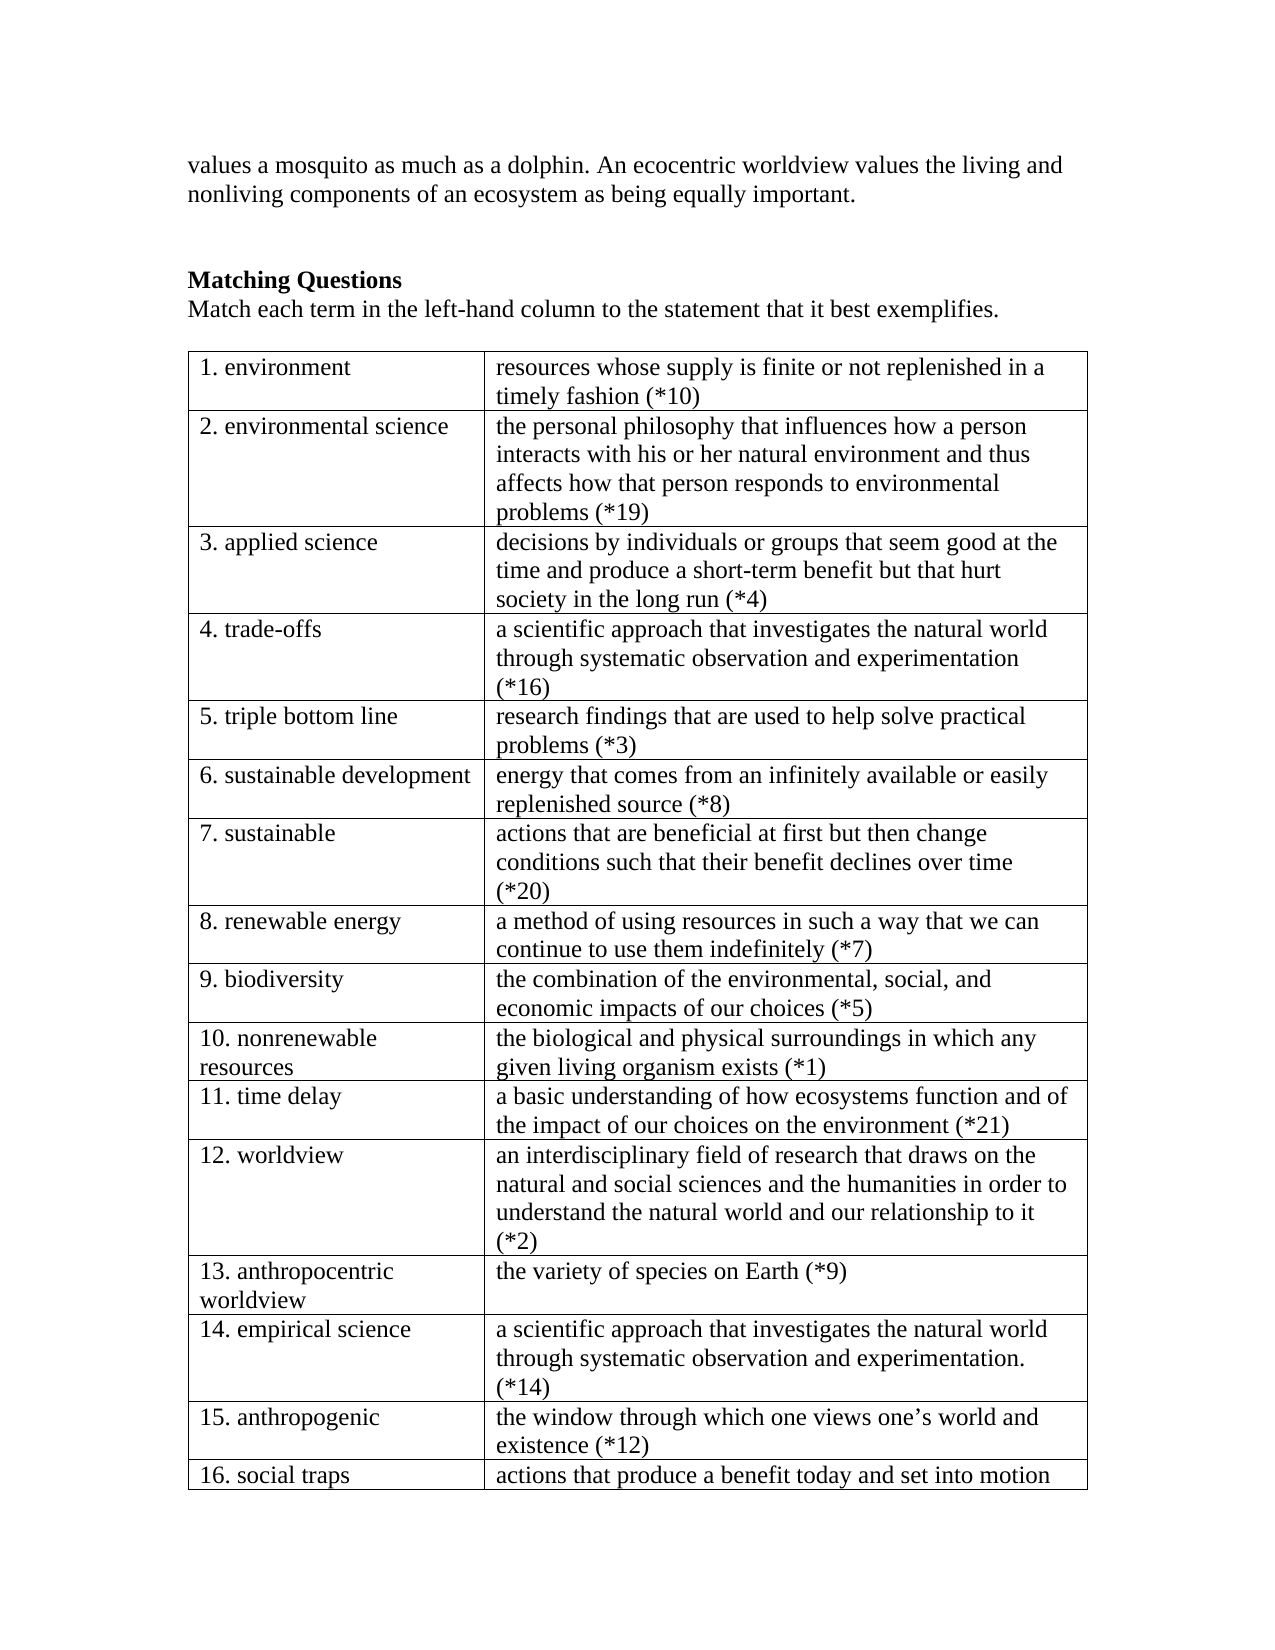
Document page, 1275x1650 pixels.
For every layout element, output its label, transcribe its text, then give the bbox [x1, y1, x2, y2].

table_cell 3. applied science [189, 527, 484, 613]
table_cell actions that are beneficial at first but then change conditions such that their benefit declines over time (*20) [485, 819, 1087, 905]
table_cell 2. environmental science [189, 411, 484, 526]
table_cell 5. triple bottom line [189, 701, 484, 759]
table_cell 7. sustainable [189, 819, 484, 905]
table_cell 13. anthropocentric worldview [189, 1256, 484, 1313]
table_cell energy that comes from an infinitely available or easily replenished source (*8) [485, 760, 1087, 817]
table_cell 10. nonrenewable resources [189, 1023, 484, 1080]
table_cell 6. sustainable development [189, 760, 484, 817]
table_cell 9. biodiversity [189, 964, 484, 1022]
table_cell the personal philosophy that influences how a person interacts with his or her natural environment and thus affects how that person responds to environmental problems (*19) [485, 411, 1087, 526]
table_cell the variety of species on Earth (*9) [485, 1256, 1087, 1313]
table_cell 11. time delay [189, 1081, 484, 1139]
table_cell the combination of the environmental, social, and economic impacts of our choices (*5) [485, 964, 1087, 1022]
table_cell a scientific approach that investigates the natural world through systematic observation and experimentation (*16) [485, 614, 1087, 700]
table_cell the biological and physical surroundings in which any given living organism exists (*1) [485, 1023, 1087, 1080]
table_cell 16. social traps [189, 1460, 484, 1489]
table_cell an interdisciplinary field of research that draws on the natural and social sciences and the humanities in order to understand the natural world and our relationship to it (*2) [485, 1140, 1087, 1255]
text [187, 150, 1087, 207]
table_cell a scientific approach that investigates the natural world through systematic observation and experimentation. (*14) [485, 1315, 1087, 1401]
table_cell the window through which one views one’s world and existence (*12) [485, 1402, 1087, 1459]
table_cell research findings that are used to help solve practical problems (*3) [485, 701, 1087, 759]
table_cell decisions by individuals or groups that seem good at the time and produce a short-term benefit but that hurt society in the long run (*4) [485, 527, 1087, 613]
table_cell 15. anthropogenic [189, 1402, 484, 1459]
table_header resources whose supply is finite or not replenished in a timely fashion (*10) [485, 352, 1087, 410]
table_cell 4. trade-offs [189, 614, 484, 700]
text Matching Questions [187, 265, 1087, 294]
table_cell a method of using resources in such a way that we can continue to use them indefinitely (*7) [485, 906, 1087, 963]
table_header 1. environment [189, 352, 484, 410]
table_cell a basic understanding of how ecosystems function and of the impact of our choices on the environment (*21) [485, 1081, 1087, 1139]
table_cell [485, 1460, 1087, 1489]
table_cell 14. empirical science [189, 1315, 484, 1401]
table_cell 8. renewable energy [189, 906, 484, 963]
text Match each term in the left-hand column to the statement that it best exemplifies. [187, 294, 1087, 322]
table_cell 12. worldview [189, 1140, 484, 1255]
